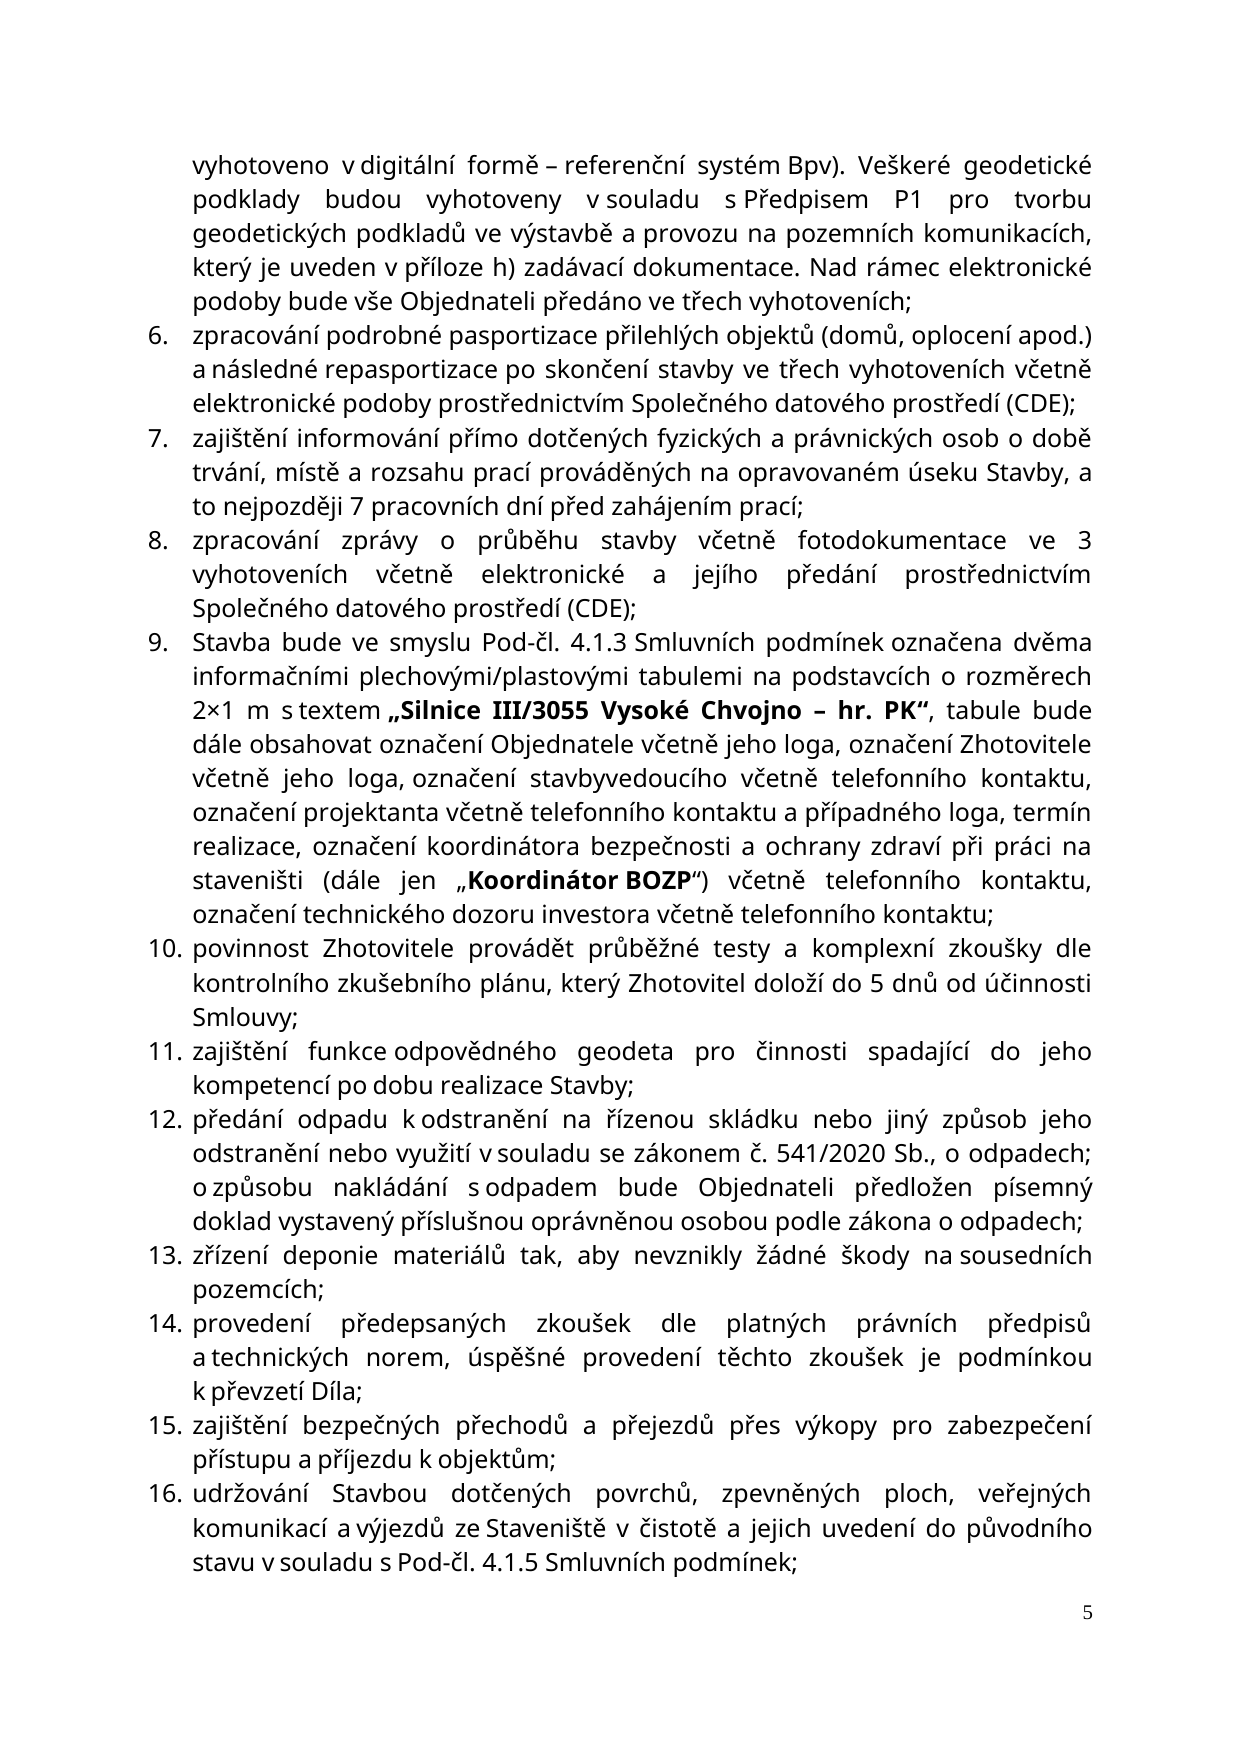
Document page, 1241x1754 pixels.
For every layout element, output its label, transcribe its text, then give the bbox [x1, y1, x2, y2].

list udržování Stavbou dotčených povrchů, zpevněných ploch, veřejných komunikací a výjezdů ze Staveniště v čistotě a jejich uvedení do původního stavu v souladu s Pod-čl. 4.1.5 Smluvních podmínek; [148, 1476, 1093, 1578]
list zajištění informování přímo dotčených fyzických a právnických osob o době trvání, místě a rozsahu prací prováděných na opravovaném úseku Stavby, a to nejpozději 7 pracovních dní před zahájením prací; [148, 420, 1093, 522]
list provedení předepsaných zkoušek dle platných právních předpisů a technických norem, úspěšné provedení těchto zkoušek je podmínkou k převzetí Díla; [148, 1306, 1093, 1408]
list předání odpadu k odstranění na řízenou skládku nebo jiný způsob jeho odstranění nebo využití v souladu se zákonem č. 541/2020 Sb., o odpadech; o způsobu nakládání s odpadem bude Objednateli předložen písemný doklad vystavený příslušnou oprávněnou osobou podle zákona o odpadech; [148, 1101, 1093, 1238]
list zajištění bezpečných přechodů a přejezdů přes výkopy pro zabezpečení přístupu a příjezdu k objektům; [148, 1408, 1093, 1476]
list povinnost Zhotovitele provádět průběžné testy a komplexní zkoušky dle kontrolního zkušebního plánu, který Zhotovitel doloží do 5 dnů od účinnosti Smlouvy; [148, 931, 1093, 1033]
list Stavba bude ve smyslu Pod-čl. 4.1.3 Smluvních podmínek označena dvěma informačními plechovými/plastovými tabulemi na podstavcích o rozměrech 2×1 m s textem „Silnice III/3055 Vysoké Chvojno – hr. PK“, tabule bude dále obsahovat označení Objednatele včetně jeho loga, označení Zhotovitele včetně jeho loga, označení stavbyvedoucího včetně telefonního kontaktu, označení projektanta včetně telefonního kontaktu a případného loga, termín realizace, označení koordinátora bezpečnosti a ochrany zdraví při práci na staveništi (dále jen „Koordinátor BOZP“) včetně telefonního kontaktu, označení technického dozoru investora včetně telefonního kontaktu; [148, 624, 1093, 931]
list zajištění funkce odpovědného geodeta pro činnosti spadající do jeho kompetencí po dobu realizace Stavby; [148, 1033, 1093, 1101]
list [148, 148, 1093, 318]
list zpracování zprávy o průběhu stavby včetně fotodokumentace ve 3 vyhotoveních včetně elektronické a jejího předání prostřednictvím Společného datového prostředí (CDE); [148, 522, 1093, 624]
list zřízení deponie materiálů tak, aby nevznikly žádné škody na sousedních pozemcích; [148, 1238, 1093, 1306]
list zpracování podrobné pasportizace přilehlých objektů (domů, oplocení apod.) a následné repasportizace po skončení stavby ve třech vyhotoveních včetně elektronické podoby prostřednictvím Společného datového prostředí (CDE); [148, 318, 1093, 420]
